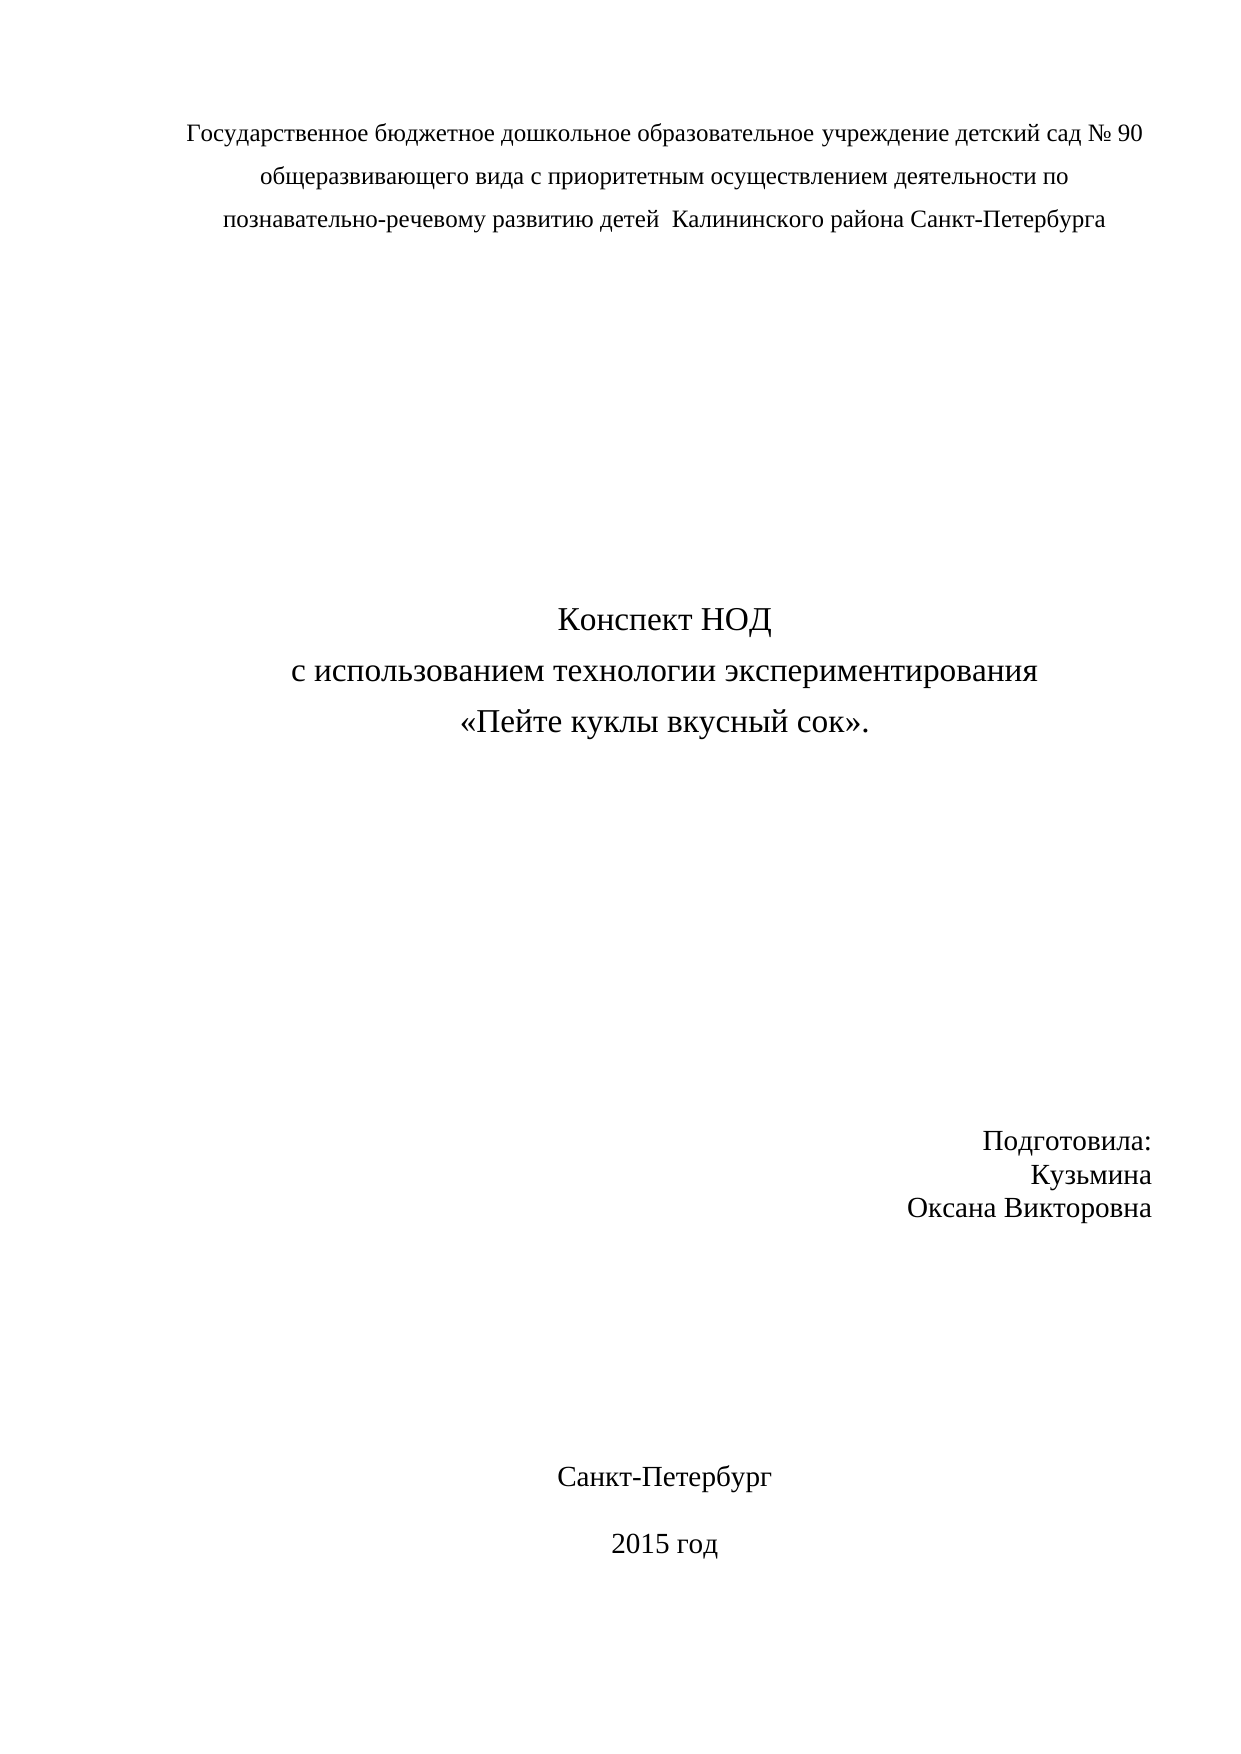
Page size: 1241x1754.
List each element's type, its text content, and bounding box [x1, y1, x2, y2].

text с использованием технологии экспериментирования [177, 651, 1152, 689]
text Оксана Викторовна [177, 1191, 1152, 1224]
text 2015 год [177, 1526, 1152, 1559]
text Государственное бюджетное дошкольное образовательное учреждение детский сад № 90 общеразвивающего вида с приоритетным осуществлением деятельности по познавательно-речевому развитию детей Калининского района Санкт-Петербурга [177, 118, 1152, 233]
text Кузьмина [177, 1157, 1152, 1191]
text «Пейте куклы вкусный сок». [177, 701, 1152, 740]
text Санкт-Петербург [177, 1459, 1152, 1492]
text Конспект НОД [177, 600, 1152, 638]
text Подготовила: [177, 1123, 1152, 1157]
